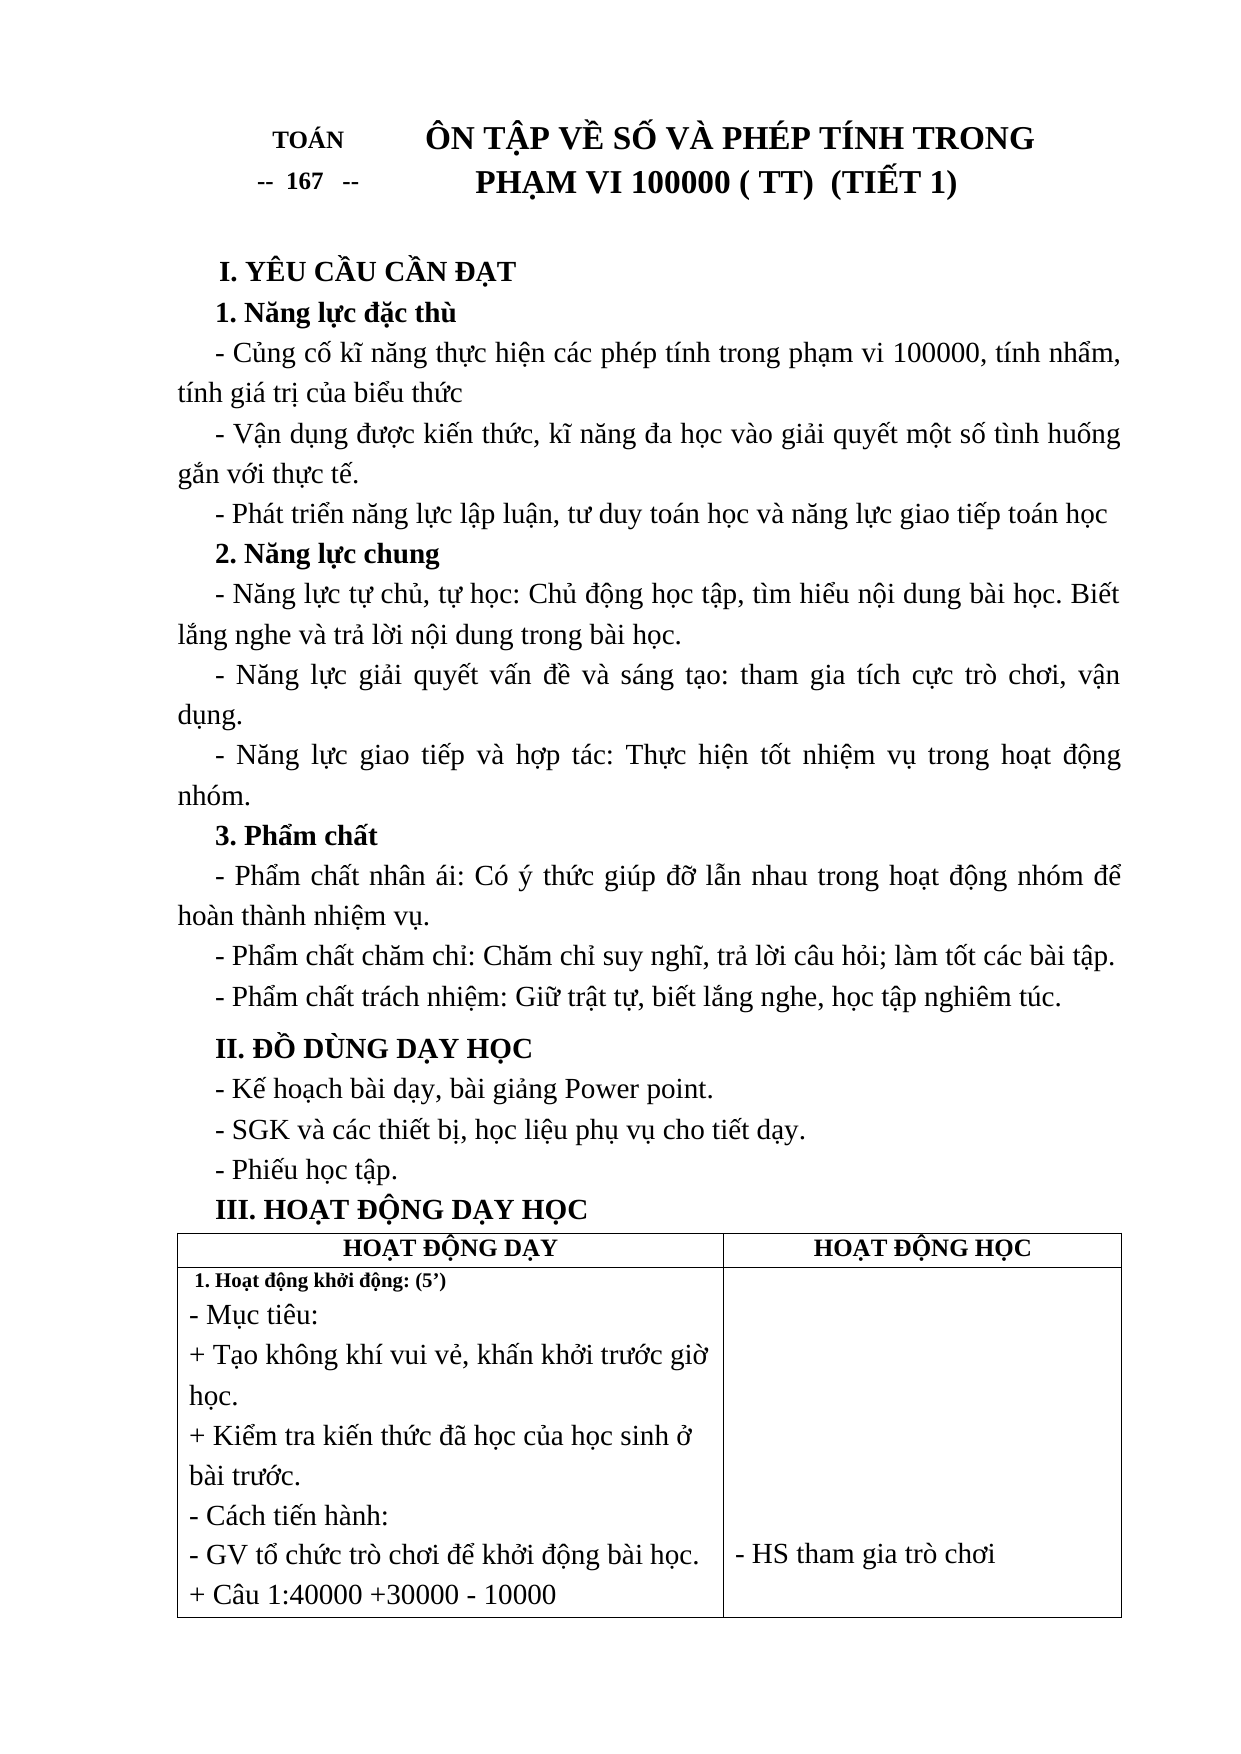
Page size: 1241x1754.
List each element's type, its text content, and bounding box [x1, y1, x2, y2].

text I. YÊU CẦU CẦN ĐẠT [177, 254, 1122, 288]
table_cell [724, 1268, 1121, 1617]
text - Năng lực tự chủ, tự học: Chủ động học tập, tìm hiểu nội dung bài học. Biết lắng nghe và trả lời nội dung trong bài học. [177, 577, 1122, 650]
text - Năng lực giao tiếp và hợp tác: Thực hiện tốt nhiệm vụ trong hoạt động nhóm. [177, 737, 1122, 811]
text - Phẩm chất chăm chỉ: Chăm chỉ suy nghĩ, trả lời câu hỏi; làm tốt các bài tập. [177, 938, 1122, 972]
text - SGK và các thiết bị, học liệu phụ vụ cho tiết dạy. [177, 1112, 1122, 1145]
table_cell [178, 1268, 723, 1617]
text - Phiếu học tập. [177, 1152, 1122, 1186]
text PHẠM VI 100000 ( TT) (TIẾT 1) [177, 162, 1122, 201]
text 3. Phẩm chất [177, 818, 1122, 851]
text - Phẩm chất nhân ái: Có ý thức giúp đỡ lẫn nhau trong hoạt động nhóm để hoàn thành nhiệm vụ. [177, 858, 1122, 932]
text 2. Năng lực chung [177, 536, 1122, 570]
table_header HOẠT ĐỘNG HỌC [724, 1234, 1121, 1267]
text - Phẩm chất trách nhiệm: Giữ trật tự, biết lắng nghe, học tập nghiêm túc. [177, 979, 1122, 1012]
text 1. Năng lực đặc thù [177, 295, 1122, 329]
text - Phát triển năng lực lập luận, tư duy toán học và năng lực giao tiếp toán học [177, 496, 1122, 530]
text - Vận dụng được kiến thức, kĩ năng đa học vào giải quyết một số tình huống gắn với thực tế. [177, 416, 1122, 489]
table_header HOẠT ĐỘNG DẠY [178, 1234, 723, 1267]
text - Năng lực giải quyết vấn đề và sáng tạo: tham gia tích cực trò chơi, vận dụng. [177, 657, 1122, 731]
text III. HOẠT ĐỘNG DẠY HỌC [177, 1192, 1122, 1226]
text ÔN TẬP VỀ SỐ VÀ PHÉP TÍNH TRONG [177, 118, 1122, 156]
text - Củng cố kĩ năng thực hiện các phép tính trong phạm vi 100000, tính nhẩm, tính giá trị của biểu thức [177, 335, 1122, 409]
text - Kế hoạch bài dạy, bài giảng Power point. [177, 1072, 1122, 1105]
text II. ĐỒ DÙNG DẠY HỌC [177, 1031, 1122, 1065]
